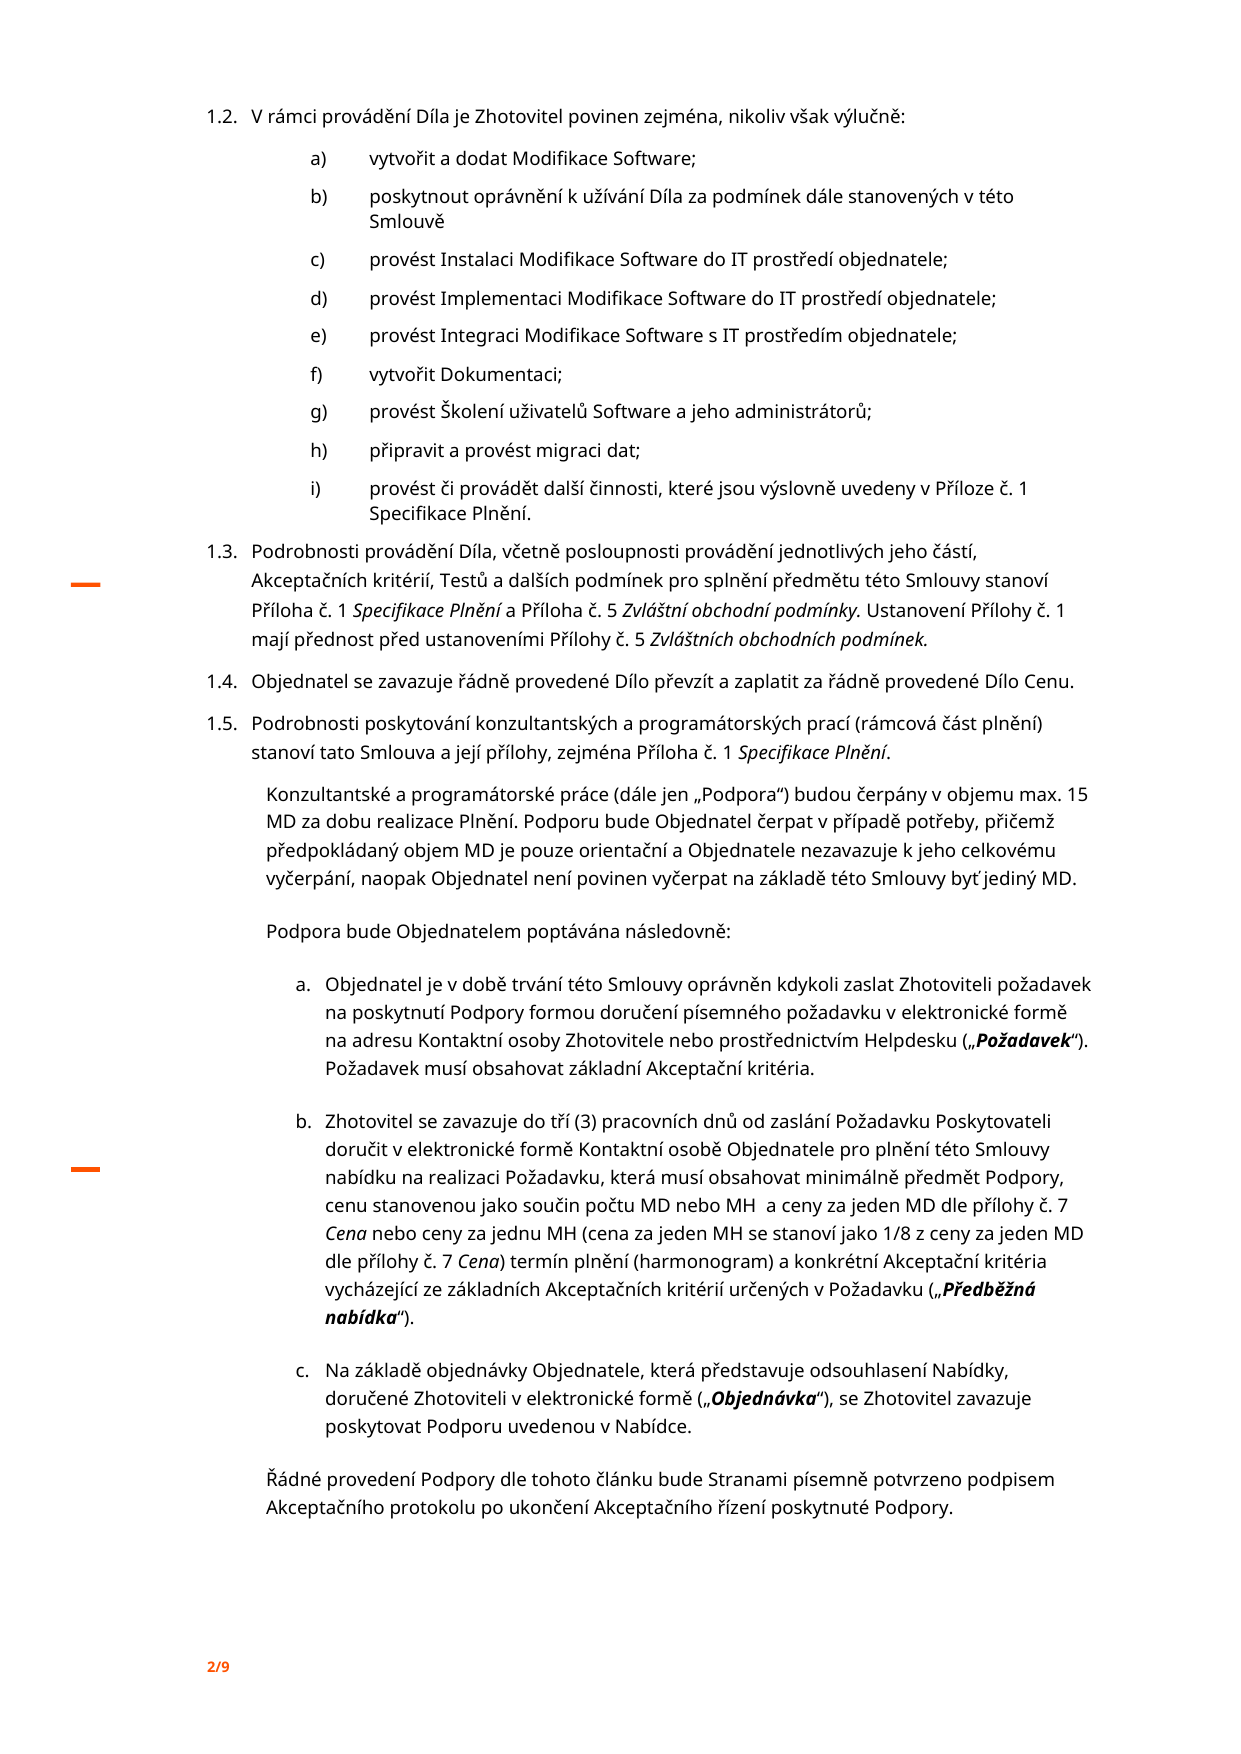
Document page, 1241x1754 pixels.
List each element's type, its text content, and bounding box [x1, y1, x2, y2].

text Konzultantské a programátorské práce (dále jen „Podpora“) budou čerpány v objemu max. 15 MD za dobu realizace Plnění. Podporu bude Objednatel čerpat v případě potřeby, přičemž předpokládaný objem MD je pouze orientační a Objednatele nezavazuje k jeho celkovému vyčerpání, naopak Objednatel není povinen vyčerpat na základě této Smlouvy byť jediný MD. [266, 781, 1093, 890]
list poskytnout oprávnění k užívání Díla za podmínek dále stanovených v této Smlouvě [310, 183, 1093, 234]
subtitle V rámci provádění Díla je Zhotovitel povinen zejména, nikoliv však výlučně: [206, 103, 1093, 129]
subtitle Podrobnosti poskytování konzultantských a programátorských prací (rámcová část plnění) stanoví tato Smlouva a její přílohy, zejména Příloha č. 1 Specifikace Plnění. [206, 710, 1093, 764]
text Podpora bude Objednatelem poptávána následovně: [266, 918, 1093, 943]
list vytvořit Dokumentaci; [310, 361, 1093, 386]
list provést Implementaci Modifikace Software do IT prostředí objednatele; [310, 285, 1093, 310]
list vytvořit a dodat Modifikace Software; [310, 145, 1093, 171]
text Řádné provedení Podpory dle tohoto článku bude Stranami písemně potvrzeno podpisem Akceptačního protokolu po ukončení Akceptačního řízení poskytnuté Podpory. [266, 1466, 1093, 1520]
list připravit a provést migraci dat; [310, 437, 1093, 462]
list provést Školení uživatelů Software a jeho administrátorů; [310, 399, 1093, 424]
list Zhotovitel se zavazuje do tří (3) pracovních dnů od zaslání Požadavku Poskytovateli doručit v elektronické formě Kontaktní osobě Objednatele pro plnění této Smlouvy nabídku na realizaci Požadavku, která musí obsahovat minimálně předmět Podpory, cenu stanovenou jako součin počtu MD nebo MH a ceny za jeden MD dle přílohy č. 7 Cena nebo ceny za jednu MH (cena za jeden MH se stanoví jako 1/8 z ceny za jeden MD dle přílohy č. 7 Cena) termín plnění (harmonogram) a konkrétní Akceptační kritéria vycházející ze základních Akceptačních kritérií určených v Požadavku („Předběžná nabídka“). [295, 1108, 1093, 1330]
list provést Instalaci Modifikace Software do IT prostředí objednatele; [310, 247, 1093, 272]
subtitle Objednatel se zavazuje řádně provedené Dílo převzít a zaplatit za řádně provedené Dílo Cenu. [206, 668, 1093, 693]
list provést Integraci Modifikace Software s IT prostředím objednatele; [310, 323, 1093, 348]
subtitle Podrobnosti provádění Díla, včetně posloupnosti provádění jednotlivých jeho částí, Akceptačních kritérií, Testů a dalších podmínek pro splnění předmětu této Smlouvy stanoví Příloha č. 1 Specifikace Plnění a Příloha č. 5 Zvláštní obchodní podmínky. Ustanovení Přílohy č. 1 mají přednost před ustanoveními Přílohy č. 5 Zvláštních obchodních podmínek. [206, 538, 1093, 652]
list Na základě objednávky Objednatele, která představuje odsouhlasení Nabídky, doručené Zhotoviteli v elektronické formě („Objednávka“), se Zhotovitel zavazuje poskytovat Podporu uvedenou v Nabídce. [295, 1357, 1093, 1439]
list Objednatel je v době trvání této Smlouvy oprávněn kdykoli zaslat Zhotoviteli požadavek na poskytnutí Podpory formou doručení písemného požadavku v elektronické formě na adresu Kontaktní osoby Zhotovitele nebo prostřednictvím Helpdesku („Požadavek“). Požadavek musí obsahovat základní Akceptační kritéria. [295, 971, 1093, 1081]
list provést či provádět další činnosti, které jsou výslovně uvedeny v Příloze č. 1 Specifikace Plnění. [310, 475, 1093, 526]
